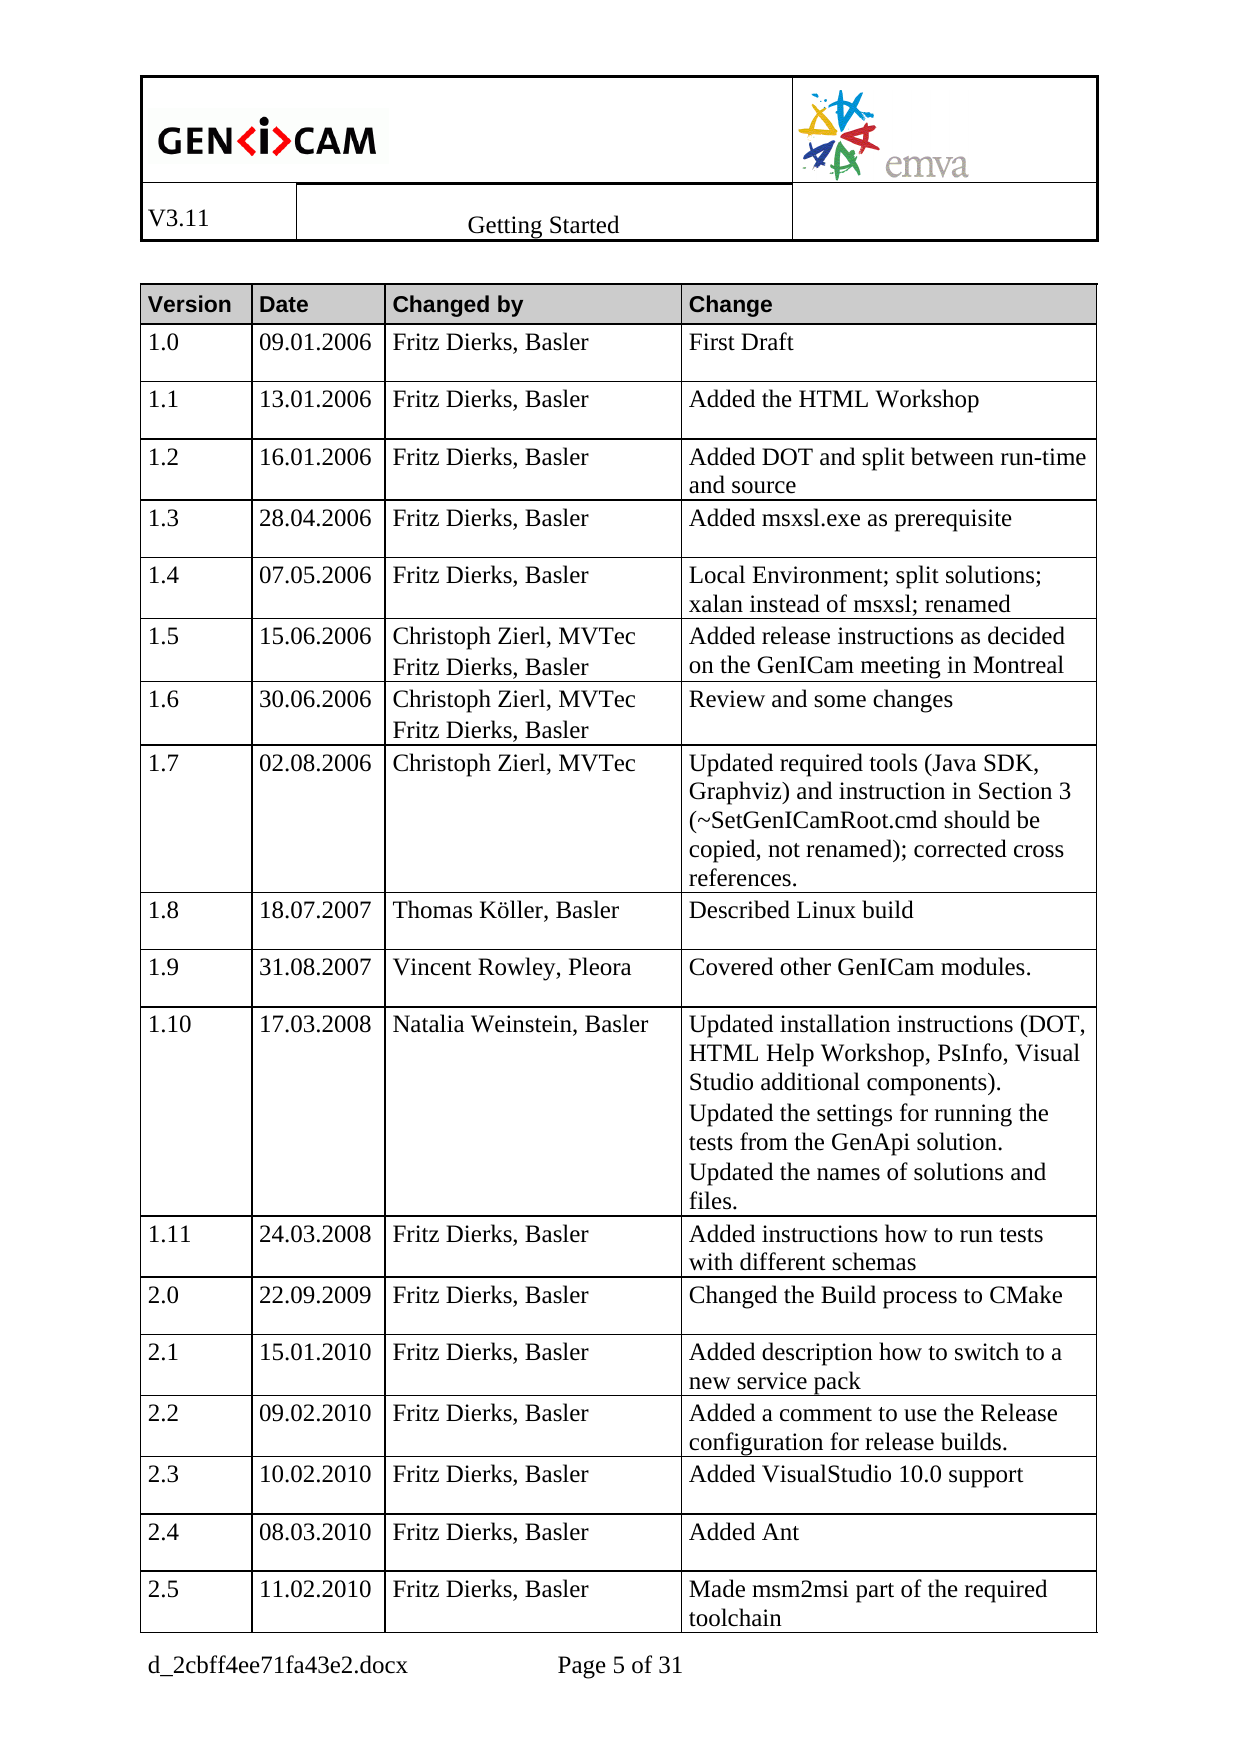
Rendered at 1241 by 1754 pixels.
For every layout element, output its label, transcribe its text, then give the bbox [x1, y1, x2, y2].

table_cell 2.2 [141, 1396, 251, 1456]
table_cell Christoph Zierl, MVTec [386, 746, 681, 891]
table_cell 1.10 [141, 1008, 251, 1215]
table_cell Updated installation instructions (DOT, HTML Help Workshop, PsInfo, Visual Studio additional components). Updated the settings for running the tests from the GenApi solution. Updated the names of solutions and files. [682, 1008, 1096, 1215]
table_cell 1.8 [141, 893, 251, 949]
table_cell Fritz Dierks, Basler [386, 1515, 681, 1570]
table_cell Fritz Dierks, Basler [386, 440, 681, 499]
table_cell 11.02.2010 [253, 1572, 384, 1631]
table_cell 2.0 [141, 1278, 251, 1333]
table_cell 1.2 [141, 440, 251, 499]
table_cell Christoph Zierl, MVTec Fritz Dierks, Basler [386, 619, 681, 681]
table_cell Fritz Dierks, Basler [386, 1572, 681, 1631]
table_cell 1.3 [141, 501, 251, 556]
table_cell 15.01.2010 [253, 1335, 384, 1394]
table_cell Added description how to switch to a new service pack [682, 1335, 1096, 1394]
table_cell Fritz Dierks, Basler [386, 1217, 681, 1276]
table_header Date [253, 285, 384, 323]
table_cell 13.01.2006 [253, 382, 384, 438]
table_cell Fritz Dierks, Basler [386, 1396, 681, 1456]
table_cell Added instructions how to run tests with different schemas [682, 1217, 1096, 1276]
table_cell 1.4 [141, 558, 251, 617]
table_cell Added a comment to use the Release configuration for release builds. [682, 1396, 1096, 1456]
table_cell 1.6 [141, 682, 251, 744]
table_cell 1.0 [141, 325, 251, 381]
table_cell Added VisualStudio 10.0 support [682, 1457, 1096, 1513]
table_cell 1.5 [141, 619, 251, 681]
table_cell First Draft [682, 325, 1096, 381]
table_cell Fritz Dierks, Basler [386, 382, 681, 438]
table_cell 24.03.2008 [253, 1217, 384, 1276]
table_cell Added Ant [682, 1515, 1096, 1570]
table_cell 31.08.2007 [253, 950, 384, 1006]
table_cell 22.09.2009 [253, 1278, 384, 1333]
table_cell 09.02.2010 [253, 1396, 384, 1456]
table_cell 09.01.2006 [253, 325, 384, 381]
table_cell Local Environment; split solutions; xalan instead of msxsl; renamed [682, 558, 1096, 617]
table_cell 08.03.2010 [253, 1515, 384, 1570]
table_cell Christoph Zierl, MVTec Fritz Dierks, Basler [386, 682, 681, 744]
table_cell 15.06.2006 [253, 619, 384, 681]
table_cell 1.9 [141, 950, 251, 1006]
table_cell 07.05.2006 [253, 558, 384, 617]
table_cell 18.07.2007 [253, 893, 384, 949]
table_cell Fritz Dierks, Basler [386, 1335, 681, 1394]
table_cell Made msm2msi part of the required toolchain [682, 1572, 1096, 1631]
table_cell Fritz Dierks, Basler [386, 325, 681, 381]
table_cell Fritz Dierks, Basler [386, 501, 681, 556]
table_cell 1.1 [141, 382, 251, 438]
table_cell Review and some changes [682, 682, 1096, 744]
table_cell Changed the Build process to CMake [682, 1278, 1096, 1333]
table_cell 16.01.2006 [253, 440, 384, 499]
table_cell 1.7 [141, 746, 251, 891]
table_cell Covered other GenICam modules. [682, 950, 1096, 1006]
table_cell Fritz Dierks, Basler [386, 1278, 681, 1333]
table_cell Natalia Weinstein, Basler [386, 1008, 681, 1215]
table_cell 2.5 [141, 1572, 251, 1631]
table_cell 17.03.2008 [253, 1008, 384, 1215]
table_header Changed by [386, 285, 681, 323]
table_cell 30.06.2006 [253, 682, 384, 744]
table_cell 02.08.2006 [253, 746, 384, 891]
picture [798, 90, 969, 182]
table_cell Added DOT and split between run-time and source [682, 440, 1096, 499]
table_cell 2.4 [141, 1515, 251, 1570]
table_cell Added release instructions as decided on the GenICam meeting in Montreal [682, 619, 1096, 681]
table_cell Fritz Dierks, Basler [386, 558, 681, 617]
table_cell Described Linux build [682, 893, 1096, 949]
table_cell Updated required tools (Java SDK, Graphviz) and instruction in Section 3 (~SetGenICamRoot.cmd should be copied, not renamed); corrected cross references. [682, 746, 1096, 891]
table_cell Vincent Rowley, Pleora [386, 950, 681, 1006]
table_header Change [682, 285, 1096, 323]
table_cell 2.3 [141, 1457, 251, 1513]
table_header Version [141, 285, 251, 323]
table_cell Thomas Köller, Basler [386, 893, 681, 949]
table_cell 2.1 [141, 1335, 251, 1394]
table_cell Added the HTML Workshop [682, 382, 1096, 438]
table_cell Fritz Dierks, Basler [386, 1457, 681, 1513]
table_cell 28.04.2006 [253, 501, 384, 556]
table_cell Added msxsl.exe as prerequisite [682, 501, 1096, 556]
table_cell 10.02.2010 [253, 1457, 384, 1513]
table_cell 1.11 [141, 1217, 251, 1276]
